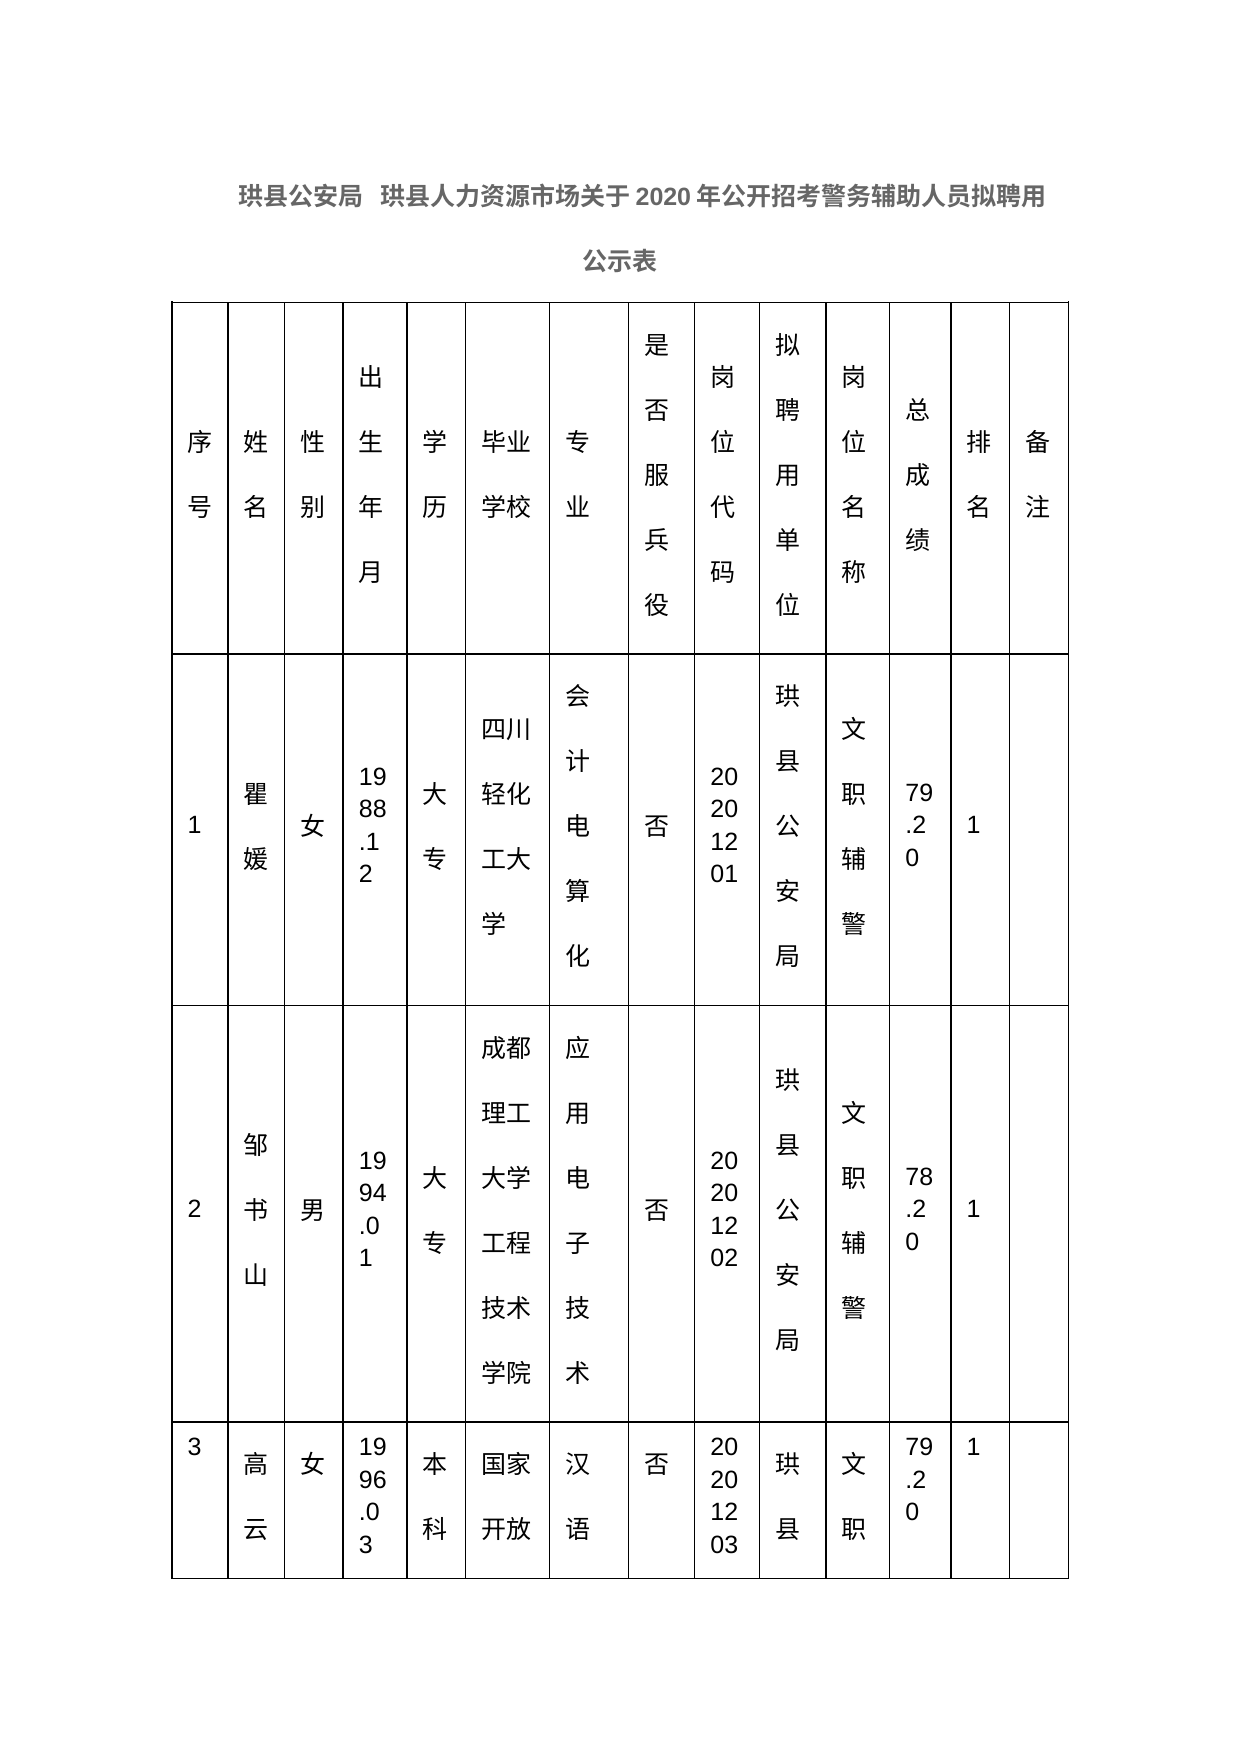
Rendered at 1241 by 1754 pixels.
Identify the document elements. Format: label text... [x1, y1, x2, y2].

table_cell 1994.01 [344, 1006, 406, 1421]
table_cell 邹书山 [229, 1006, 284, 1421]
table_cell 否 [629, 1423, 694, 1578]
table_header 是否服兵役 [629, 303, 694, 653]
table_cell 79.20 [890, 655, 950, 1004]
table_cell 3 [173, 1423, 227, 1578]
table_cell [1010, 1006, 1068, 1421]
table_cell 大专 [408, 655, 465, 1004]
table_cell 珙县公安局 [760, 1006, 825, 1421]
table_cell 1996.03 [344, 1423, 406, 1578]
table_header 学历 [408, 303, 465, 653]
table_cell 1 [952, 1423, 1009, 1578]
table_header 拟聘用单位 [760, 303, 825, 653]
table_cell 否 [629, 1006, 694, 1421]
table_cell 应用电子技术 [550, 1006, 628, 1421]
table_cell 女 [285, 655, 342, 1004]
table_cell 79.20 [890, 1423, 950, 1578]
table_cell 四川轻化工大学 [466, 655, 549, 1004]
table_cell 1 [173, 655, 227, 1004]
table_cell 1 [952, 1006, 1009, 1421]
text 珙县公安局 珙县人力资源市场关于2020年公开招考警务辅助人员拟聘用公示表 [187, 162, 1053, 292]
table_cell 否 [629, 655, 694, 1004]
table_cell 78.20 [890, 1006, 950, 1421]
table_header 出生年月 [344, 303, 406, 653]
table_header 排名 [952, 303, 1009, 653]
table_cell 女 [285, 1423, 342, 1578]
table_header 岗位代码 [695, 303, 759, 653]
table_cell [1010, 655, 1068, 1004]
table_header 姓名 [229, 303, 284, 653]
table_cell 会计电算化 [550, 655, 628, 1004]
table_header 性别 [285, 303, 342, 653]
table_header 总成绩 [890, 303, 950, 653]
table_cell 高云飞 [229, 1423, 284, 1578]
table_header 备注 [1010, 303, 1068, 653]
table_cell [1010, 1423, 1068, 1578]
table_cell 珙县公安局 [760, 1423, 825, 1578]
table_cell 国家开放大学 [466, 1423, 549, 1578]
table_cell 文职辅警 [827, 1423, 889, 1578]
table_cell 男 [285, 1006, 342, 1421]
table_cell 本科 [408, 1423, 465, 1578]
table_cell 文职辅警 [827, 1006, 889, 1421]
table_cell 瞿媛 [229, 655, 284, 1004]
table_cell 20201203 [695, 1423, 759, 1578]
table_header 序号 [173, 303, 227, 653]
table_header 毕业学校 [466, 303, 549, 653]
table_cell 汉语言文学 [550, 1423, 628, 1578]
table_header 岗位名称 [827, 303, 889, 653]
table_cell 20201202 [695, 1006, 759, 1421]
table_cell 大专 [408, 1006, 465, 1421]
table_cell 成都理工大学工程技术学院 [466, 1006, 549, 1421]
table_cell 20201201 [695, 655, 759, 1004]
table_cell 文职辅警 [827, 655, 889, 1004]
table_cell 1 [952, 655, 1009, 1004]
table_cell 2 [173, 1006, 227, 1421]
table_header 专业 [550, 303, 628, 653]
table_cell 珙县公安局 [760, 655, 825, 1004]
table_cell 1988.12 [344, 655, 406, 1004]
